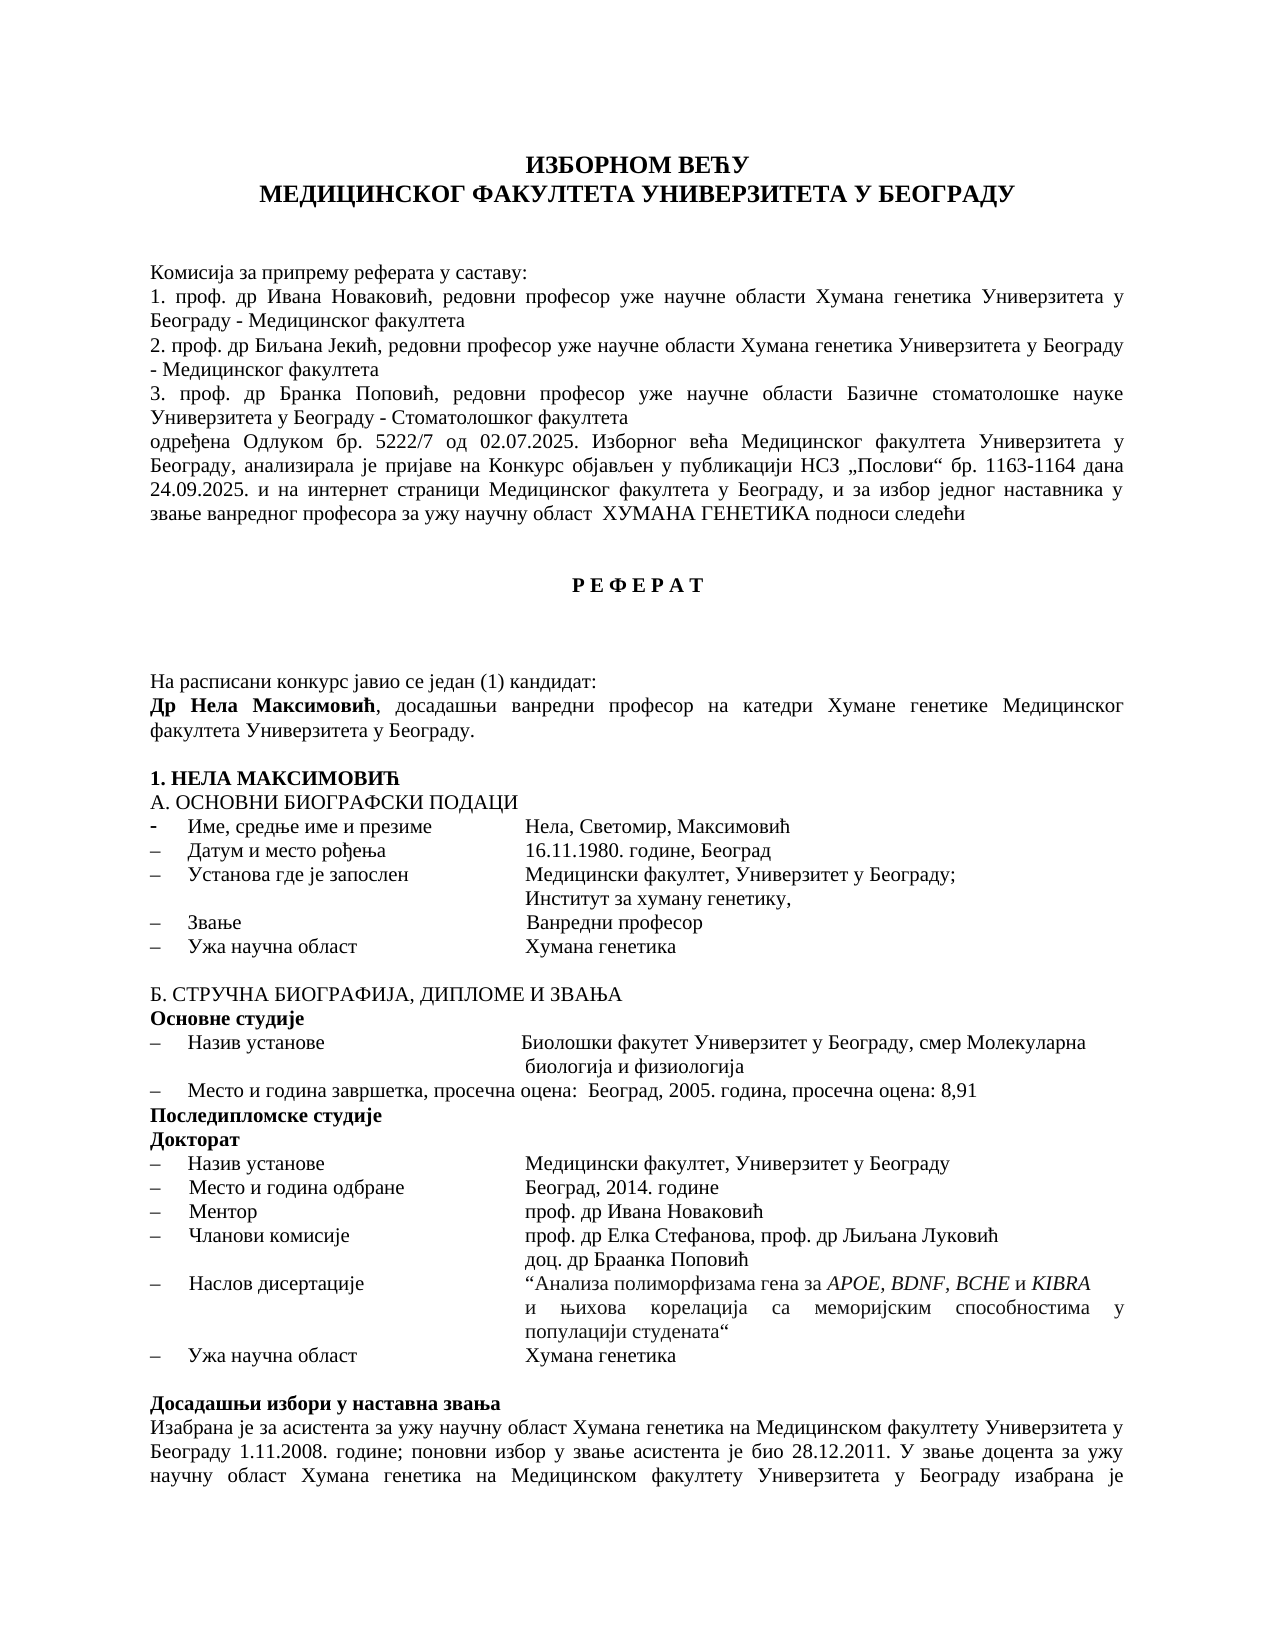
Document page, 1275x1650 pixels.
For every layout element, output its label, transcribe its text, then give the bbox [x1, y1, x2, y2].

list Датум и место рођења 16.11.1980. године, Београд [150, 838, 1125, 862]
text и њихова корелација са меморијским способностима у популацији студената“ [525, 1295, 1125, 1343]
text Б. СТРУЧНА БИОГРАФИЈА, ДИПЛОМЕ И ЗВАЊА [150, 982, 1125, 1006]
list Чланови комисије проф. др Елка Стефанова, проф. др Љиљана Луковић [150, 1223, 1125, 1247]
list Наслов дисертације “Анализа полиморфизама гена за APOE, BDNF, BCHE и KIBRA [150, 1271, 1125, 1295]
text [150, 1415, 1125, 1487]
text МЕДИЦИНСКОГ ФАКУЛТЕТА УНИВЕРЗИТЕТА У БЕОГРАДУ [150, 179, 1125, 207]
text Основне студије [150, 1006, 1125, 1030]
text Комисија за припрему реферата у саставу: [150, 260, 1125, 284]
text доц. др Браанка Поповић [150, 1247, 1125, 1271]
text ИЗБОРНОМ ВЕЋУ [150, 150, 1125, 179]
text 1. НЕЛА МАКСИМОВИЋ [150, 766, 1125, 790]
text Р Е Ф Е Р А Т [150, 573, 1125, 597]
text Институт за хуману генетику, [150, 886, 1125, 910]
list Место и година завршетка, просечна оцена: Београд, 2005. година, просечна оцена: 8,91 [150, 1078, 1125, 1102]
text одређена Одлуком бр. 5222/7 од 02.07.2025. Изборног већа Медицинског факултета Универзитета у Београду, анализирала је пријаве на Конкурс објављен у публикацији НСЗ „Послови“ бр. 1163-1164 дана 24.09.2025. и на интернет страници Медицинског факултета у Београду, и за избор једног наставника у звање ванредног професора за ужу научну област ХУМАНА ГЕНЕТИКА подноси следећи [150, 429, 1125, 525]
text Докторат [150, 1127, 1125, 1151]
text 2. проф. др Биљана Јекић, редовни професор уже научне области Хумана генетика Универзитета у Београду - Медицинског факултета [150, 332, 1125, 381]
text 3. проф. др Бранка Поповић, редовни професор уже научне области Базичне стоматолошке науке Универзитета у Београду - Стоматолошког факултета [150, 381, 1125, 429]
text Досадашњи избори у наставна звања [150, 1391, 1125, 1415]
text биологија и физиологија [150, 1054, 1125, 1078]
text Последипломске студије [150, 1102, 1125, 1127]
list Назив установе Медицински факултет, Универзитет у Београду [150, 1151, 1125, 1175]
text На расписани конкурс јавио се један (1) кандидат: [150, 669, 1125, 693]
list Установа где је запослен Meдицински факултет, Универзитет у Београду; [150, 862, 1125, 886]
list Ужа научна област Хумана генетика [150, 934, 1125, 958]
list Звање Ванредни професор [150, 910, 1125, 934]
text Др Нела Максимовић, досадашњи ванредни професор на катедри Хумане генетике Медицинског факултета Универзитета у Београду. [150, 693, 1125, 742]
list Ментор проф. др Ивана Новаковић [150, 1199, 1125, 1223]
text A. ОСНОВНИ БИОГРАФСКИ ПОДАЦИ [150, 790, 1125, 814]
list Место и година одбране Београд, 2014. године [150, 1175, 1125, 1199]
text 1. проф. др Ивана Новаковић, редовни професор уже научне области Хумана генетика Универзитета у Београду - Медицинског факултета [150, 284, 1125, 332]
list Назив установе Биолошки факутет Универзитет у Београду, смер Молекуларна [150, 1030, 1125, 1054]
list Име, средње име и презиме Нела, Светомир, Максимовић [150, 814, 1125, 838]
list Ужа научна област Хумана генетика [150, 1343, 1125, 1367]
